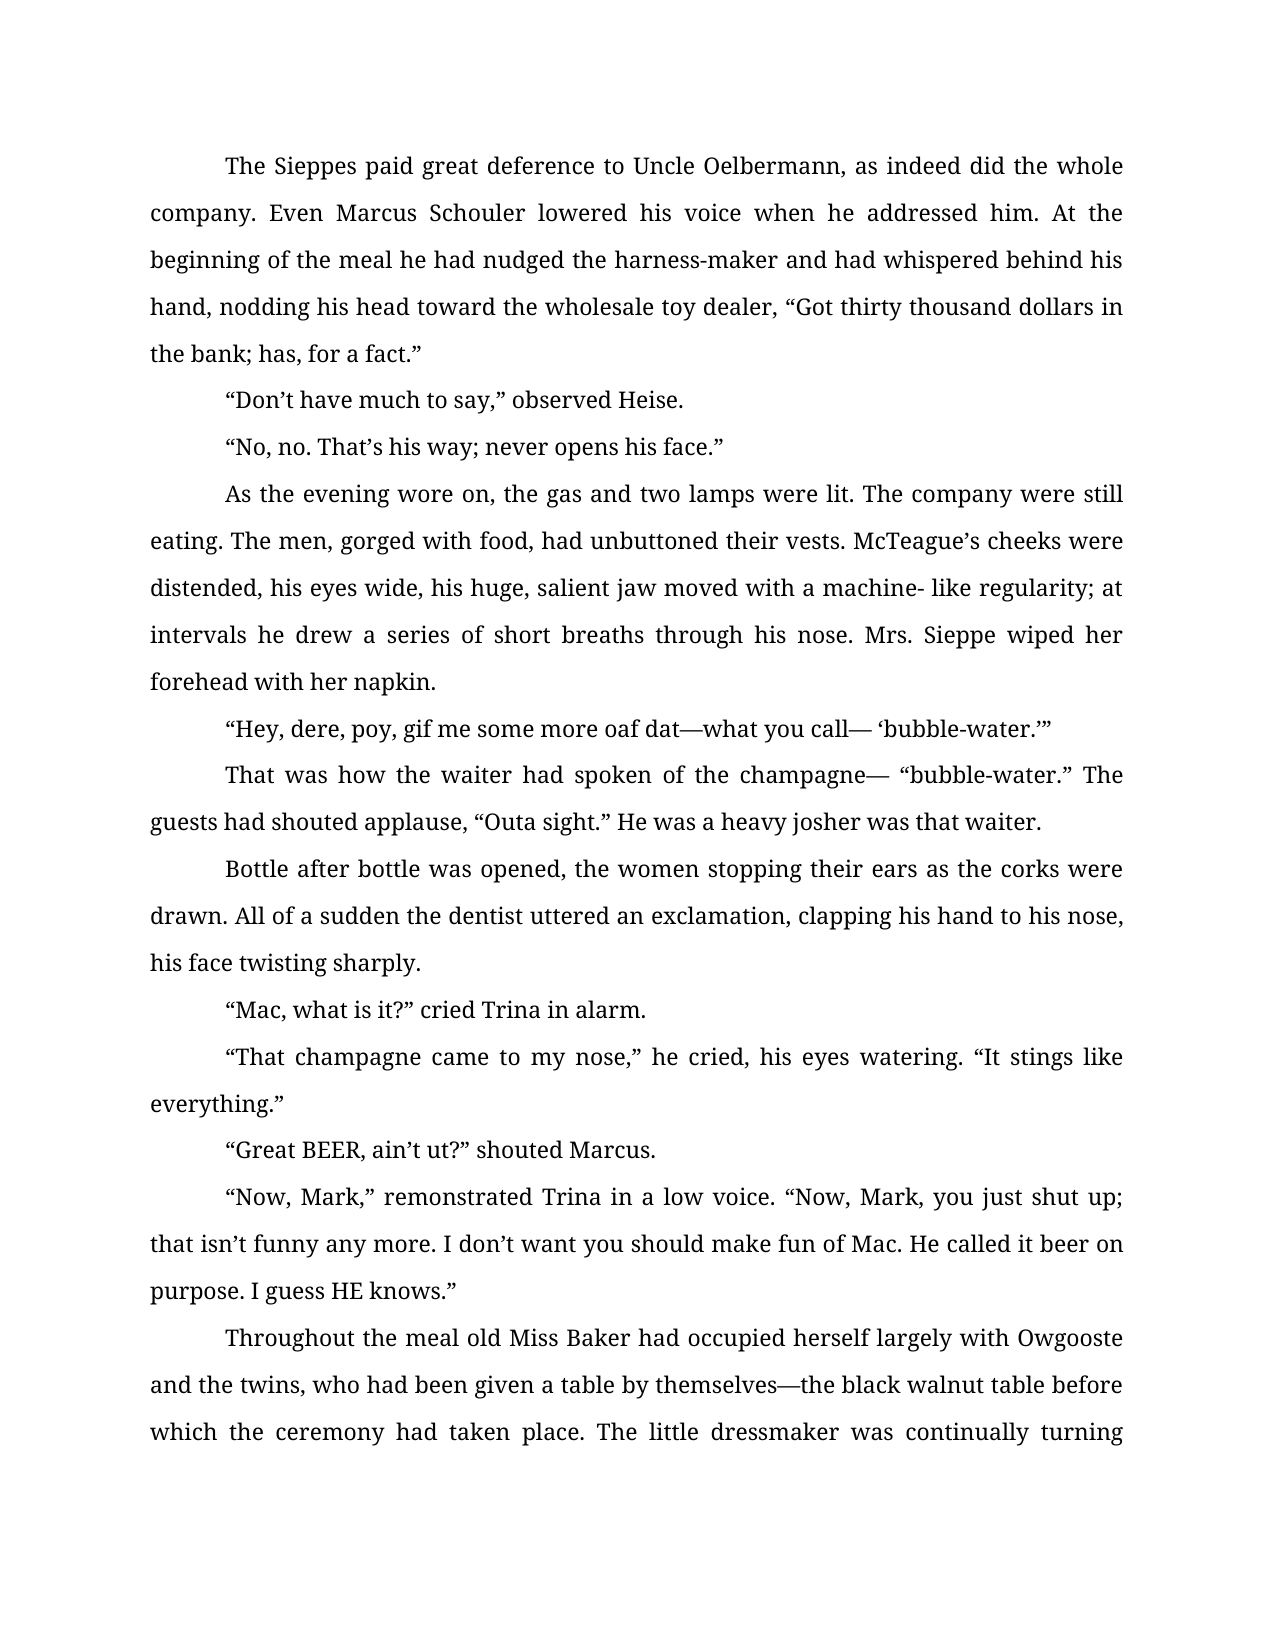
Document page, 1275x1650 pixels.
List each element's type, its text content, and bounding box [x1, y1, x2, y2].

text “Great BEER, ain’t ut?” shouted Marcus. [150, 1134, 1125, 1166]
text The Sieppes paid great deference to Uncle Oelbermann, as indeed did the whole company. Even Marcus Schouler lowered his voice when he addressed him. At the beginning of the meal he had nudged the harness-maker and had whispered behind his hand, nodding his head toward the wholesale toy dealer, “Got thirty thousand dollars in the bank; has, for a fact.” [150, 150, 1125, 369]
text Bottle after bottle was opened, the women stopping their ears as the corks were drawn. All of a sudden the dentist uttered an exclamation, clapping his hand to his nose, his face twisting sharply. [150, 853, 1125, 978]
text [150, 1322, 1125, 1447]
text “No, no. That’s his way; never opens his face.” [150, 431, 1125, 462]
text “Now, Mark,” remonstrated Trina in a low voice. “Now, Mark, you just shut up; that isn’t funny any more. I don’t want you should make fun of Mac. He called it beer on purpose. I guess HE knows.” [150, 1181, 1125, 1306]
text As the evening wore on, the gas and two lamps were lit. The company were still eating. The men, gorged with food, had unbuttoned their vests. McTeague’s cheeks were distended, his eyes wide, his huge, salient jaw moved with a machine- like regularity; at intervals he drew a series of short breaths through his nose. Mrs. Sieppe wiped her forehead with her napkin. [150, 478, 1125, 697]
text That was how the waiter had spoken of the champagne— “bubble-water.” The guests had shouted applause, “Outa sight.” He was a heavy josher was that waiter. [150, 759, 1125, 837]
text “Don’t have much to say,” observed Heise. [150, 384, 1125, 416]
text “Hey, dere, poy, gif me some more oaf dat—what you call— ‘bubble-water.’” [150, 712, 1125, 744]
text “That champagne came to my nose,” he cried, his eyes watering. “It stings like everything.” [150, 1041, 1125, 1119]
text “Mac, what is it?” cried Trina in alarm. [150, 994, 1125, 1025]
